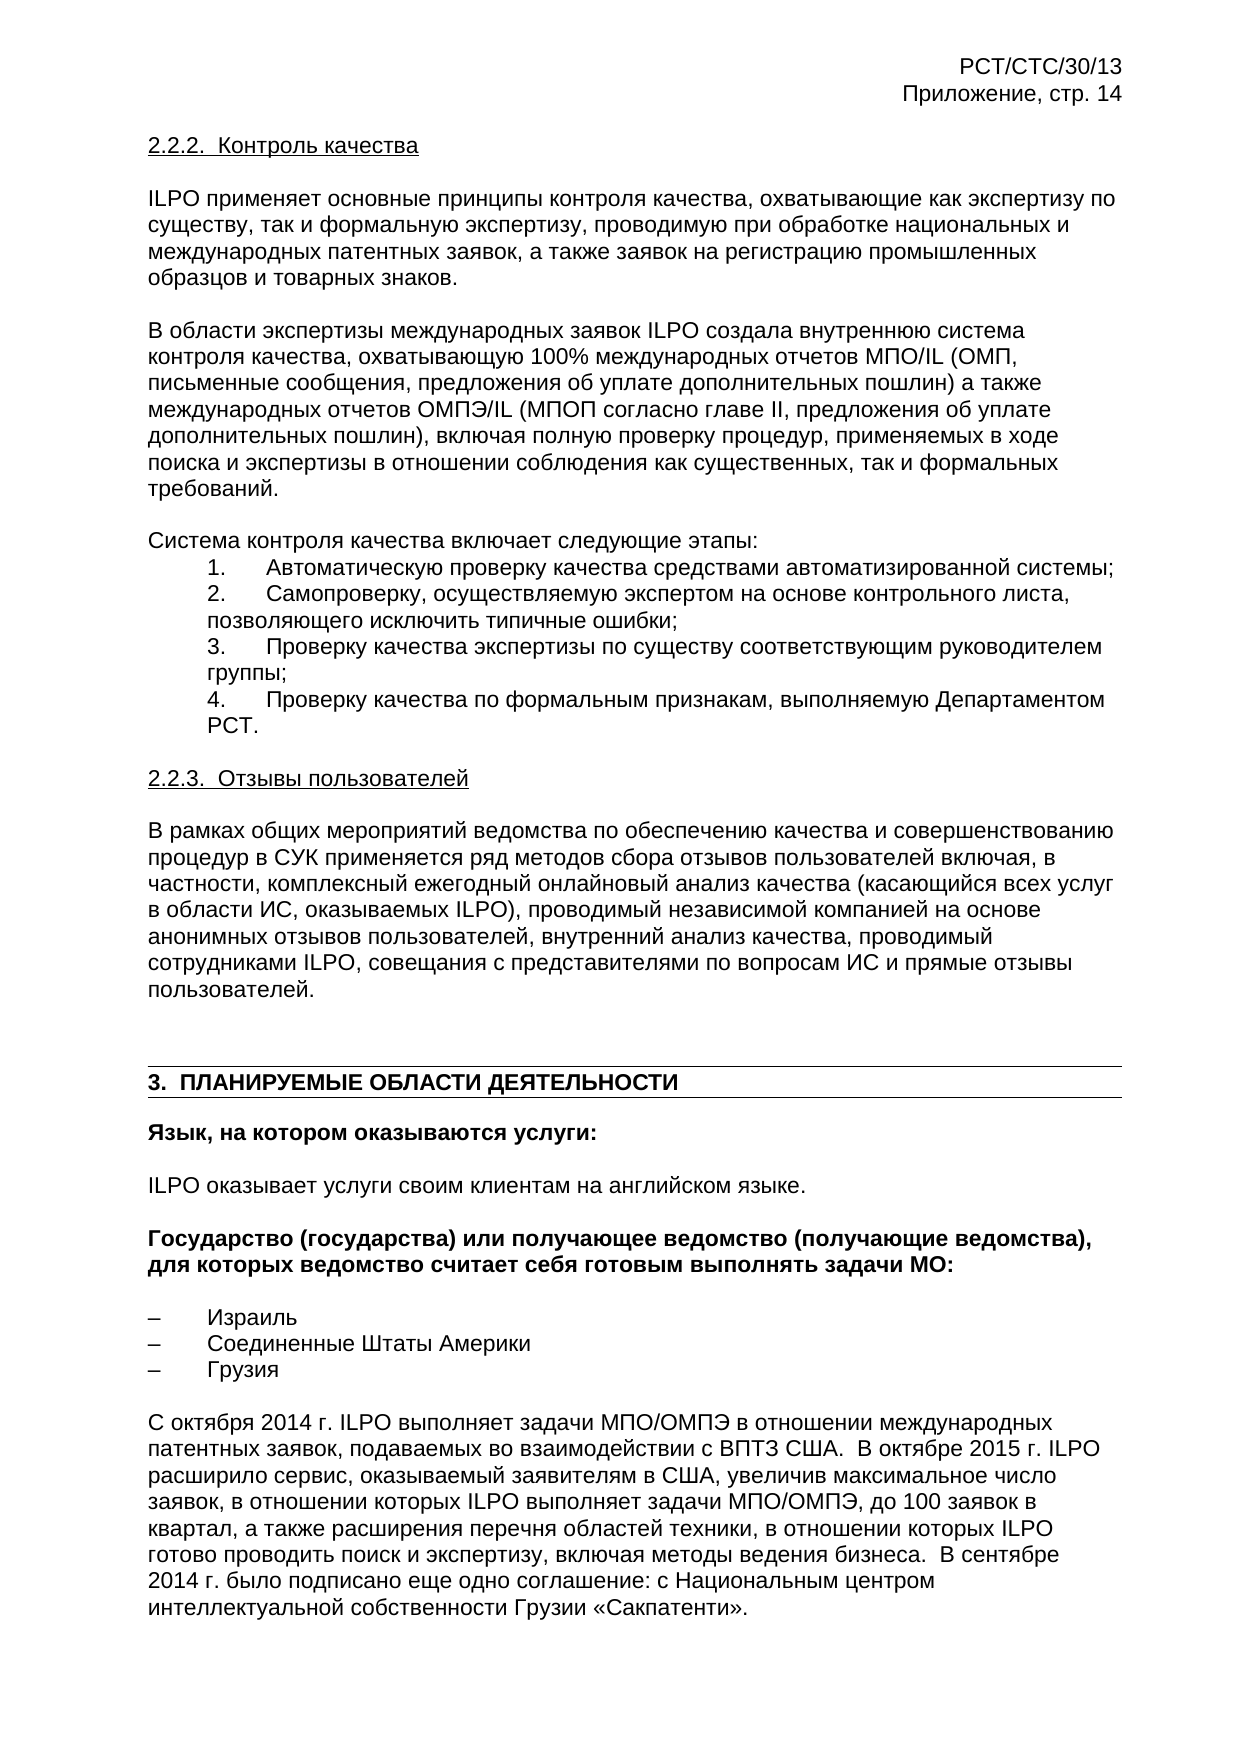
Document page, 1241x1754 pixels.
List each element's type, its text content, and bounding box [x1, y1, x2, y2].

text – Соединенные Штаты Америки [148, 1330, 1122, 1356]
text – Израиль [148, 1304, 1122, 1330]
subtitle 2.2.3. Отзывы пользователей [148, 765, 1122, 791]
subtitle 2.2.2. Контроль качества [148, 132, 1122, 158]
text 4. Проверку качества по формальным признакам, выполняемую Департаментом PCT. [207, 686, 1122, 738]
text – Грузия [148, 1356, 1122, 1383]
text В области экспертизы международных заявок ILPO создала внутреннюю система контроля качества, охватывающую 100% международных отчетов МПО/IL (ОМП, письменные сообщения, предложения об уплате дополнительных пошлин) а также международных отчетов ОМПЭ/IL (МПОП согласно главе II, предложения об уплате дополнительных пошлин), включая полную проверку процедур, применяемых в ходе поиска и экспертизы в отношении соблюдения как существенных, так и формальных требований. [148, 317, 1122, 501]
text Язык, на котором оказываются услуги: [148, 1119, 1122, 1146]
text ILPO применяет основные принципы контроля качества, охватывающие как экспертизу по существу, так и формальную экспертизу, проводимую при обработке национальных и международных патентных заявок, а также заявок на регистрацию промышленных образцов и товарных знаков. [148, 185, 1122, 290]
text Система контроля качества включает следующие этапы: [148, 527, 1122, 554]
text В рамках общих мероприятий ведомства по обеспечению качества и совершенствованию процедур в СУК применяется ряд методов сбора отзывов пользователей включая, в частности, комплексный ежегодный онлайновый анализ качества (касающийся всех услуг в области ИС, оказываемых ILPO), проводимый независимой компанией на основе анонимных отзывов пользователей, внутренний анализ качества, проводимый сотрудниками ILPO, совещания с представителями по вопросам ИС и прямые отзывы пользователей. [148, 817, 1122, 1002]
text 2. Самопроверку, осуществляемую экспертом на основе контрольного листа, позволяющего исключить типичные ошибки; [207, 580, 1122, 633]
text 3. Проверку качества экспертизы по существу соответствующим руководителем группы; [207, 633, 1122, 686]
text Государство (государства) или получающее ведомство (получающие ведомства), для которых ведомство считает себя готовым выполнять задачи МО: [148, 1224, 1122, 1277]
subtitle 3. планируемыЕ области деятельности [148, 1067, 1122, 1097]
text 1. Автоматическую проверку качества средствами автоматизированной системы; [207, 554, 1122, 580]
text ILPO оказывает услуги своим клиентам на английском языке. [148, 1172, 1122, 1198]
text С октября 2014 г. ILPO выполняет задачи МПО/ОМПЭ в отношении международных патентных заявок, подаваемых во взаимодействии с ВПТЗ США. В октябре 2015 г. ILPO расширило сервис, оказываемый заявителям в США, увеличив максимальное число заявок, в отношении которых ILPO выполняет задачи МПО/ОМПЭ, до 100 заявок в квартал, а также расширения перечня областей техники, в отношении которых ILPO готово проводить поиск и экспертизу, включая методы ведения бизнеса. В сентябре 2014 г. было подписано еще одно соглашение: с Национальным центром интеллектуальной собственности Грузии «Сакпатенти». [148, 1409, 1122, 1620]
